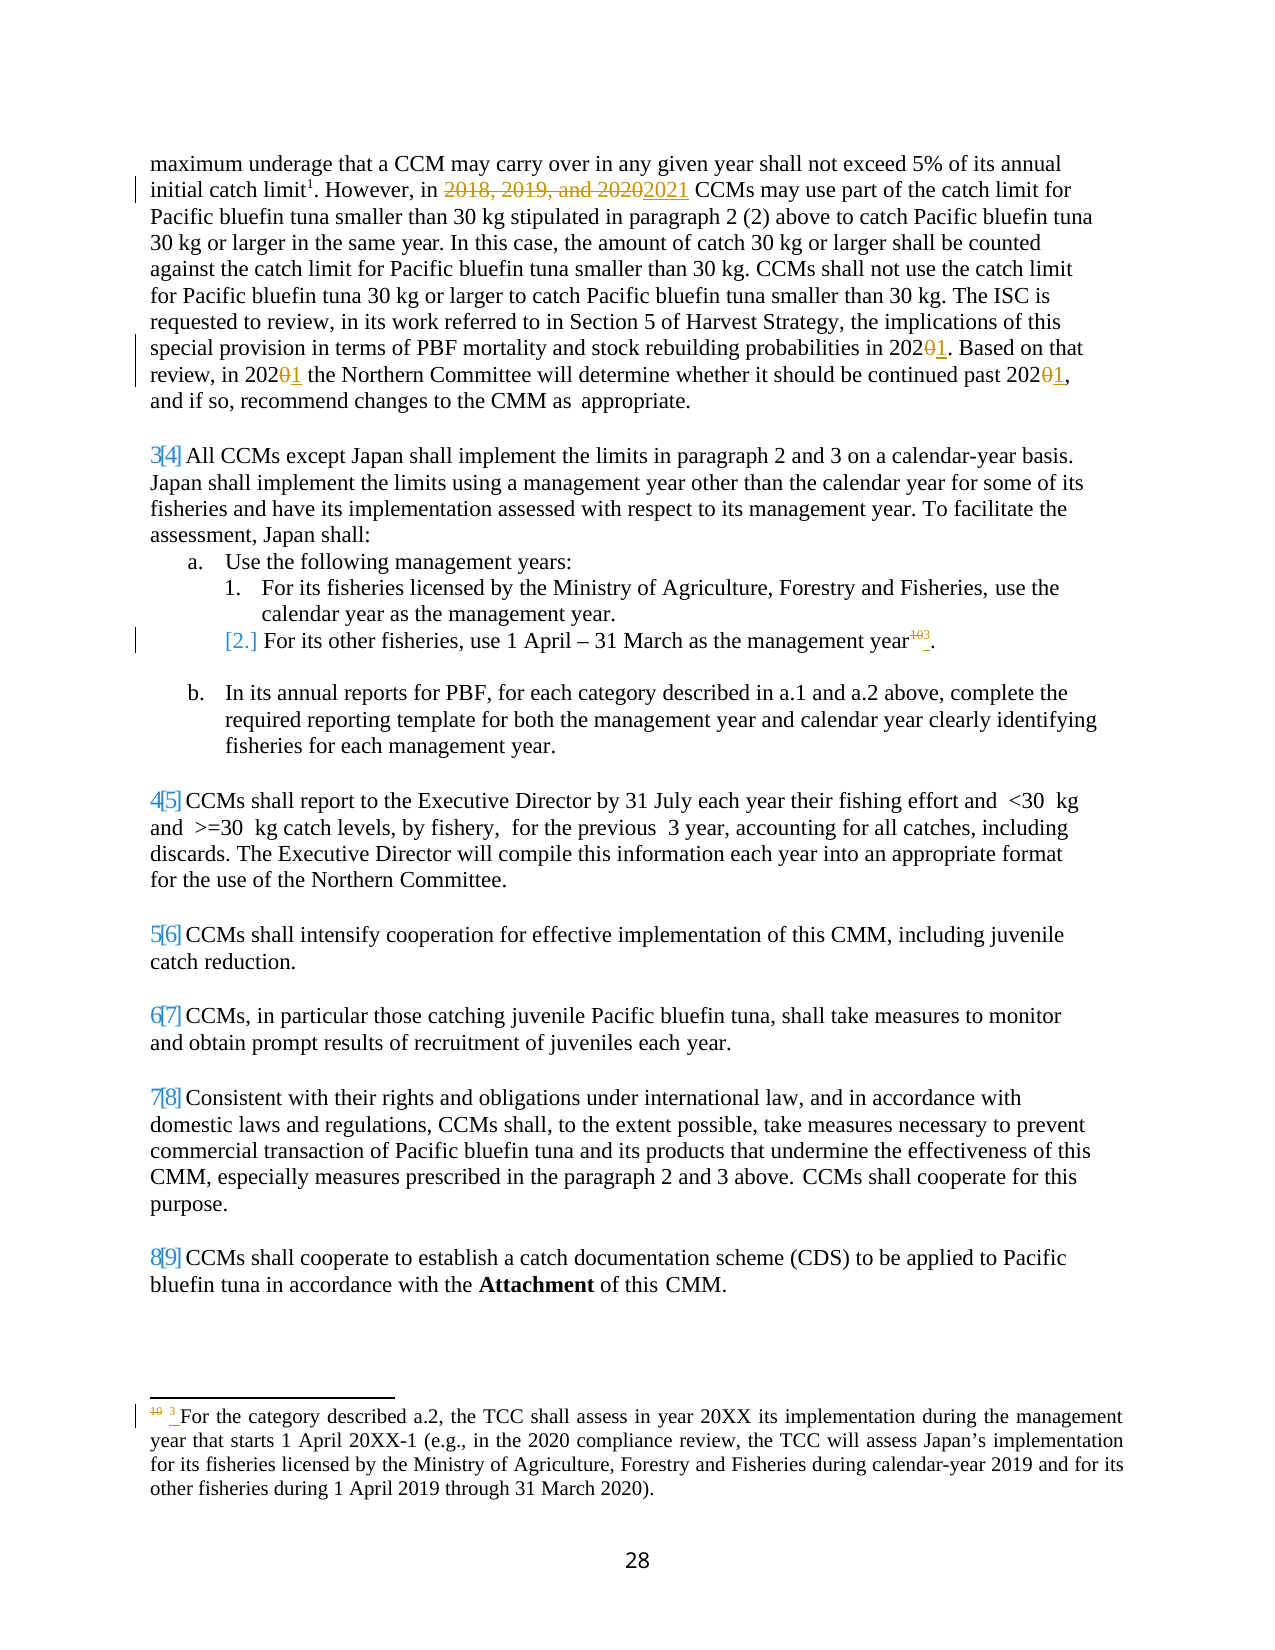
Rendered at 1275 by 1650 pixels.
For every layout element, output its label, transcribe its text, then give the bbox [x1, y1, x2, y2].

list CCMs, in particular those catching juvenile Pacific bluefin tuna, shall take measures to monitor and obtain prompt results of recruitment of juveniles each year. [150, 1001, 1096, 1056]
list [150, 150, 1096, 413]
list All CCMs except Japan shall implement the limits in paragraph 2 and 3 on a calendar-year basis. Japan shall implement the limits using a management year other than the calendar year for some of its fisheries and have its implementation assessed with respect to its management year. To facilitate the assessment, Japan shall: [150, 440, 1096, 548]
list In its annual reports for PBF, for each category described in a.1 and a.2 above, complete the required reporting template for both the management year and calendar year clearly identifying fisheries for each management year. [187, 679, 1125, 758]
list CCMs shall report to the Executive Director by 31 July each year their fishing effort and <30 kg and >=30 kg catch levels, by fishery, for the previous 3 year, accounting for all catches, including discards. The Executive Director will compile this information each year into an appropriate format for the use of the Northern Committee. [150, 785, 1096, 893]
list Consistent with their rights and obligations under international law, and in accordance with domestic laws and regulations, CCMs shall, to the extent possible, take measures necessary to prevent commercial transaction of Pacific bluefin tuna and its products that undermine the effectiveness of this CMM, especially measures prescribed in the paragraph 2 and 3 above. CCMs shall cooperate for this purpose. [150, 1082, 1096, 1216]
list CCMs shall intensify cooperation for effective implementation of this CMM, including juvenile catch reduction. [150, 919, 1096, 974]
list CCMs shall cooperate to establish a catch documentation scheme (CDS) to be applied to Pacific bluefin tuna in accordance with the Attachment of this CMM. [150, 1242, 1096, 1298]
list For its fisheries licensed by the Ministry of Agriculture, Forestry and Fisheries, use the calendar year as the management year. [224, 574, 1125, 627]
list For its other fisheries, use 1 April – 31 March as the management year. [225, 627, 1125, 653]
list Use the following management years: [187, 548, 1125, 574]
